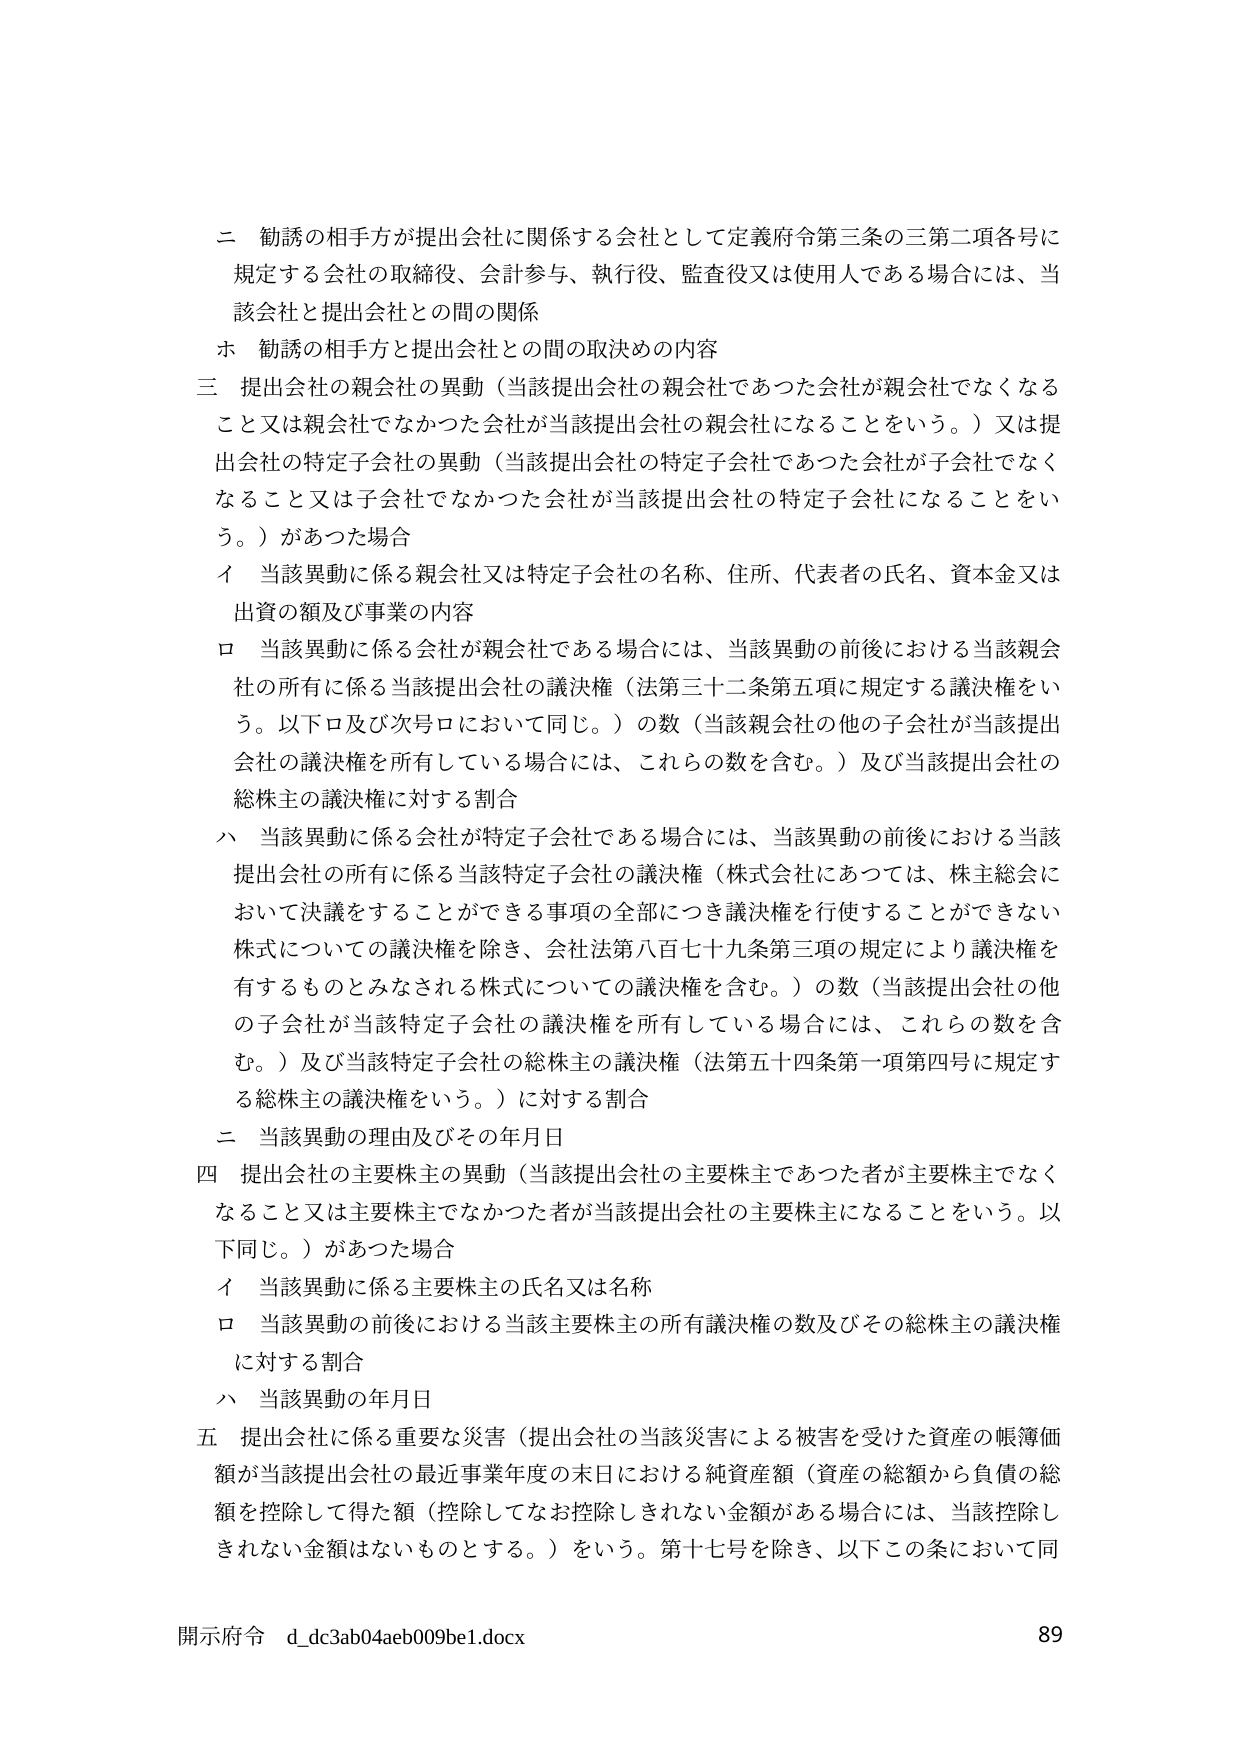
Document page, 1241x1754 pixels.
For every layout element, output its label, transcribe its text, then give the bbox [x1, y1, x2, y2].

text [196, 1417, 1063, 1567]
text ニ 当該異動の理由及びその年月日 [215, 1117, 1063, 1154]
text ハ 当該異動に係る会社が特定子会社である場合には、当該異動の前後における当該提出会社の所有に係る当該特定子会社の議決権（株式会社にあつては、株主総会において決議をすることができる事項の全部につき議決権を行使することができない株式についての議決権を除き、会社法第八百七十九条第三項の規定により議決権を有するものとみなされる株式についての議決権を含む。）の数（当該提出会社の他の子会社が当該特定子会社の議決権を所有している場合には、これらの数を含む。）及び当該特定子会社の総株主の議決権（法第五十四条第一項第四号に規定する総株主の議決権をいう。）に対する割合 [215, 817, 1063, 1117]
text 三 提出会社の親会社の異動（当該提出会社の親会社であつた会社が親会社でなくなること又は親会社でなかつた会社が当該提出会社の親会社になることをいう。）又は提出会社の特定子会社の異動（当該提出会社の特定子会社であつた会社が子会社でなくなること又は子会社でなかつた会社が当該提出会社の特定子会社になることをいう。）があつた場合 [196, 367, 1063, 554]
text ロ 当該異動に係る会社が親会社である場合には、当該異動の前後における当該親会社の所有に係る当該提出会社の議決権（法第三十二条第五項に規定する議決権をいう。以下ロ及び次号ロにおいて同じ。）の数（当該親会社の他の子会社が当該提出会社の議決権を所有している場合には、これらの数を含む。）及び当該提出会社の総株主の議決権に対する割合 [215, 629, 1063, 817]
text 四 提出会社の主要株主の異動（当該提出会社の主要株主であつた者が主要株主でなくなること又は主要株主でなかつた者が当該提出会社の主要株主になることをいう。以下同じ。）があつた場合 [196, 1154, 1063, 1267]
text イ 当該異動に係る親会社又は特定子会社の名称、住所、代表者の氏名、資本金又は出資の額及び事業の内容 [215, 554, 1063, 629]
text ホ 勧誘の相手方と提出会社との間の取決めの内容 [215, 329, 1063, 367]
text イ 当該異動に係る主要株主の氏名又は名称 [215, 1267, 1063, 1304]
text ハ 当該異動の年月日 [215, 1379, 1063, 1417]
text ロ 当該異動の前後における当該主要株主の所有議決権の数及びその総株主の議決権に対する割合 [215, 1304, 1063, 1379]
text ニ 勧誘の相手方が提出会社に関係する会社として定義府令第三条の三第二項各号に規定する会社の取締役、会計参与、執行役、監査役又は使用人である場合には、当該会社と提出会社との間の関係 [215, 217, 1063, 329]
